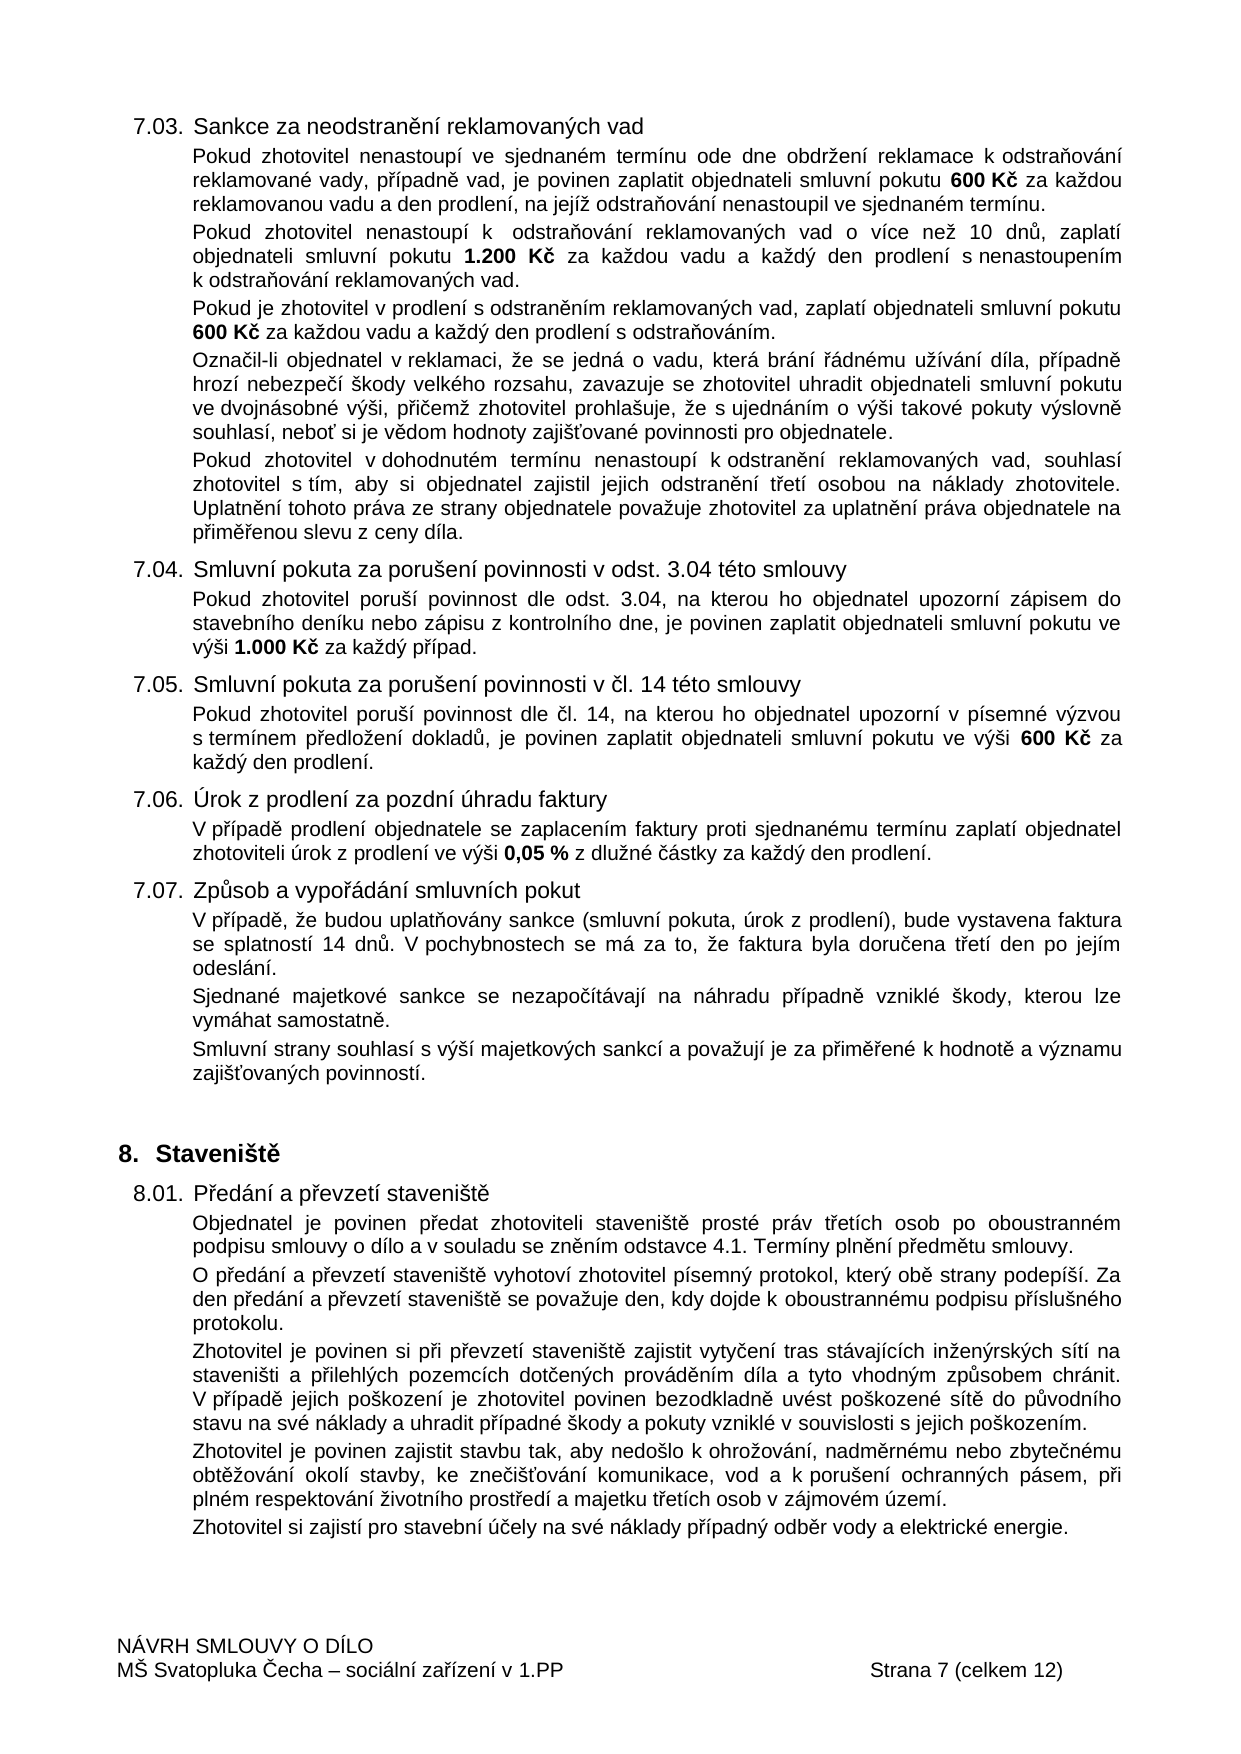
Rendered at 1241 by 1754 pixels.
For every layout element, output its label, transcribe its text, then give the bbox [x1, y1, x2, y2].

text Zhotovitel si zajistí pro stavební účely na své náklady případný odběr vody a elektrické energie. [0, 1515, 1122, 1539]
text Pokud je zhotovitel v prodlení s odstraněním reklamovaných vad, zaplatí objednateli smluvní pokutu 600 Kč za každou vadu a každý den prodlení s odstraňováním. [0, 296, 1122, 344]
text Pokud zhotovitel nenastoupí ve sjednaném termínu ode dne obdržení reklamace k odstraňování reklamované vady, případně vad, je povinen zaplatit objednateli smluvní pokutu 600 Kč za každou reklamovanou vadu a den prodlení, na jejíž odstraňování nenastoupil ve sjednaném termínu. [0, 143, 1122, 215]
text V případě prodlení objednatele se zaplacením faktury proti sjednanému termínu zaplatí objednatel zhotoviteli úrok z prodlení ve výši 0,05 % z dlužné částky za každý den prodlení. [0, 817, 1122, 865]
text Objednatel je povinen předat zhotoviteli staveniště prosté práv třetích osob po oboustranném podpisu smlouvy o dílo a v souladu se zněním odstavce 4.1. Termíny plnění předmětu smlouvy. [0, 1210, 1122, 1258]
text Zhotovitel je povinen zajistit stavbu tak, aby nedošlo k ohrožování, nadměrnému nebo zbytečnému obtěžování okolí stavby, ke znečišťování komunikace, vod a k porušení ochranných pásem, při plném respektování životního prostředí a majetku třetích osob v zájmovém území. [0, 1439, 1122, 1511]
text Pokud zhotovitel v dohodnutém termínu nenastoupí k odstranění reklamovaných vad, souhlasí zhotovitel s tím, aby si objednatel zajistil jejich odstranění třetí osobou na náklady zhotovitele. Uplatnění tohoto práva ze strany objednatele považuje zhotovitel za uplatnění práva objednatele na přiměřenou slevu z ceny díla. [0, 448, 1122, 544]
text Pokud zhotovitel poruší povinnost dle čl. 14, na kterou ho objednatel upozorní v písemné výzvou s termínem předložení dokladů, je povinen zaplatit objednateli smluvní pokutu ve výši 600 Kč za každý den prodlení. [0, 702, 1122, 774]
text Označil-li objednatel v reklamaci, že se jedná o vadu, která brání řádnému užívání díla, případně hrozí nebezpečí škody velkého rozsahu, zavazuje se zhotovitel uhradit objednateli smluvní pokutu ve dvojnásobné výši, přičemž zhotovitel prohlašuje, že s ujednáním o výši takové pokuty výslovně souhlasí, neboť si je vědom hodnoty zajišťované povinnosti pro objednatele. [0, 348, 1122, 444]
subtitle Úrok z prodlení za pozdní úhradu faktury [133, 786, 1122, 813]
text O předání a převzetí staveniště vyhotoví zhotovitel písemný protokol, který obě strany podepíší. Za den předání a převzetí staveniště se považuje den, kdy dojde k oboustrannému podpisu příslušného protokolu. [0, 1262, 1122, 1334]
text Sjednané majetkové sankce se nezapočítávají na náhradu případně vzniklé škody, kterou lze vymáhat samostatně. [0, 984, 1122, 1032]
text V případě, že budou uplatňovány sankce (smluvní pokuta, úrok z prodlení), bude vystavena faktura se splatností 14 dnů. V pochybnostech se má za to, že faktura byla doručena třetí den po jejím odeslání. [0, 908, 1122, 980]
subtitle Staveniště [118, 1138, 1122, 1167]
subtitle Způsob a vypořádání smluvních pokut [133, 877, 1122, 904]
subtitle Smluvní pokuta za porušení povinnosti v čl. 14 této smlouvy [133, 671, 1122, 698]
subtitle Smluvní pokuta za porušení povinnosti v odst. 3.04 této smlouvy [133, 556, 1122, 583]
text Pokud zhotovitel poruší povinnost dle odst. 3.04, na kterou ho objednatel upozorní zápisem do stavebního deníku nebo zápisu z kontrolního dne, je povinen zaplatit objednateli smluvní pokutu ve výši 1.000 Kč za každý případ. [0, 587, 1122, 659]
text Zhotovitel je povinen si při převzetí staveniště zajistit vytyčení tras stávajících inženýrských sítí na staveništi a přilehlých pozemcích dotčených prováděním díla a tyto vhodným způsobem chránit. V případě jejich poškození je zhotovitel povinen bezodkladně uvést poškozené sítě do původního stavu na své náklady a uhradit případné škody a pokuty vzniklé v souvislosti s jejich poškozením. [0, 1339, 1122, 1434]
subtitle Sankce za neodstranění reklamovaných vad [133, 113, 1122, 139]
subtitle Předání a převzetí staveniště [133, 1180, 1122, 1206]
text Smluvní strany souhlasí s výší majetkových sankcí a považují je za přiměřené k hodnotě a významu zajišťovaných povinností. [0, 1036, 1122, 1084]
text Pokud zhotovitel nenastoupí k odstraňování reklamovaných vad o více než 10 dnů, zaplatí objednateli smluvní pokutu 1.200 Kč za každou vadu a každý den prodlení s nenastoupením k odstraňování reklamovaných vad. [0, 219, 1122, 292]
